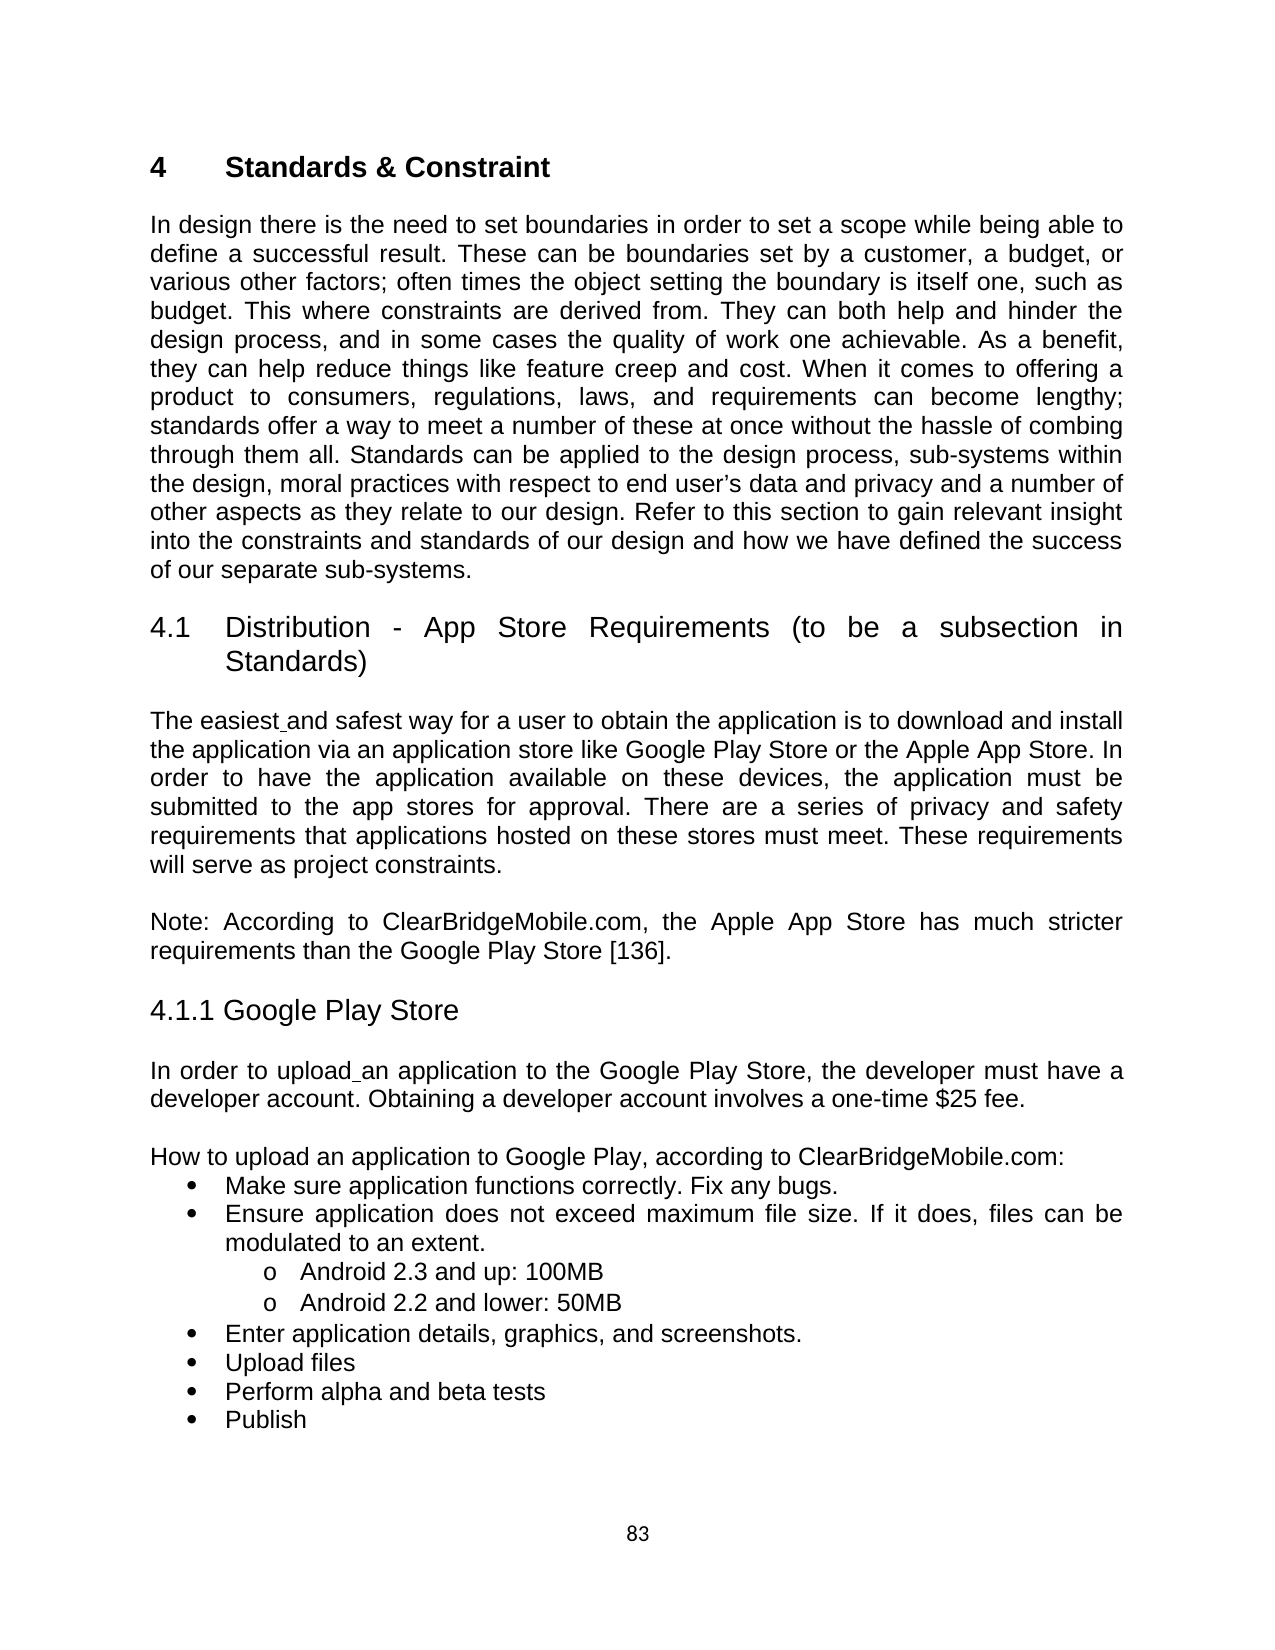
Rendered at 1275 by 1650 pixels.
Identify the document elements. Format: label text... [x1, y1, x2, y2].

subtitle Distribution - App Store Requirements (to be a subsection in Standards) [150, 610, 1125, 677]
list Perform alpha and beta tests [187, 1377, 1125, 1406]
text How to upload an application to Google Play, according to ClearBridgeMobile.com: [150, 1142, 1125, 1171]
text The easiest and safest way for a user to obtain the application is to download and install the application via an application store like Google Play Store or the Apple App Store. In order to have the application available on these devices, the application must be submitted to the app stores for approval. There are a series of privacy and safety requirements that applications hosted on these stores must meet. These requirements will serve as project constraints. [150, 706, 1125, 878]
list Enter application details, graphics, and screenshots. [187, 1319, 1125, 1348]
subtitle Standards & Constraint [150, 150, 1125, 183]
list Android 2.2 and lower: 50MB [262, 1288, 1125, 1319]
list Android 2.3 and up: 100MB [262, 1257, 1125, 1288]
text Note: According to ClearBridgeMobile.com, the Apple App Store has much stricter requirements than the Google Play Store [136]. [150, 907, 1125, 964]
list Publish [187, 1406, 1125, 1434]
text In design there is the need to set boundaries in order to set a scope while being able to define a successful result. These can be boundaries set by a customer, a budget, or various other factors; often times the object setting the boundary is itself one, such as budget. This where constraints are derived from. They can both help and hinder the design process, and in some cases the quality of work one achievable. As a benefit, they can help reduce things like feature creep and cost. When it comes to offering a product to consumers, regulations, laws, and requirements can become lengthy; standards offer a way to meet a number of these at once without the hassle of combing through them all. Standards can be applied to the design process, sub-systems within the design, moral practices with respect to end user’s data and privacy and a number of other aspects as they relate to our design. Refer to this section to gain relevant insight into the constraints and standards of our design and how we have defined the success of our separate sub-systems. [150, 210, 1125, 584]
list Ensure application does not exceed maximum file size. If it does, files can be modulated to an extent. [187, 1199, 1125, 1257]
text 4.1.1 Google Play Store [150, 993, 1125, 1027]
text In order to upload an application to the Google Play Store, the developer must have a developer account. Obtaining a developer account involves a one-time $25 fee. [150, 1056, 1125, 1113]
list Make sure application functions correctly. Fix any bugs. [187, 1171, 1125, 1199]
list Upload files [187, 1348, 1125, 1377]
